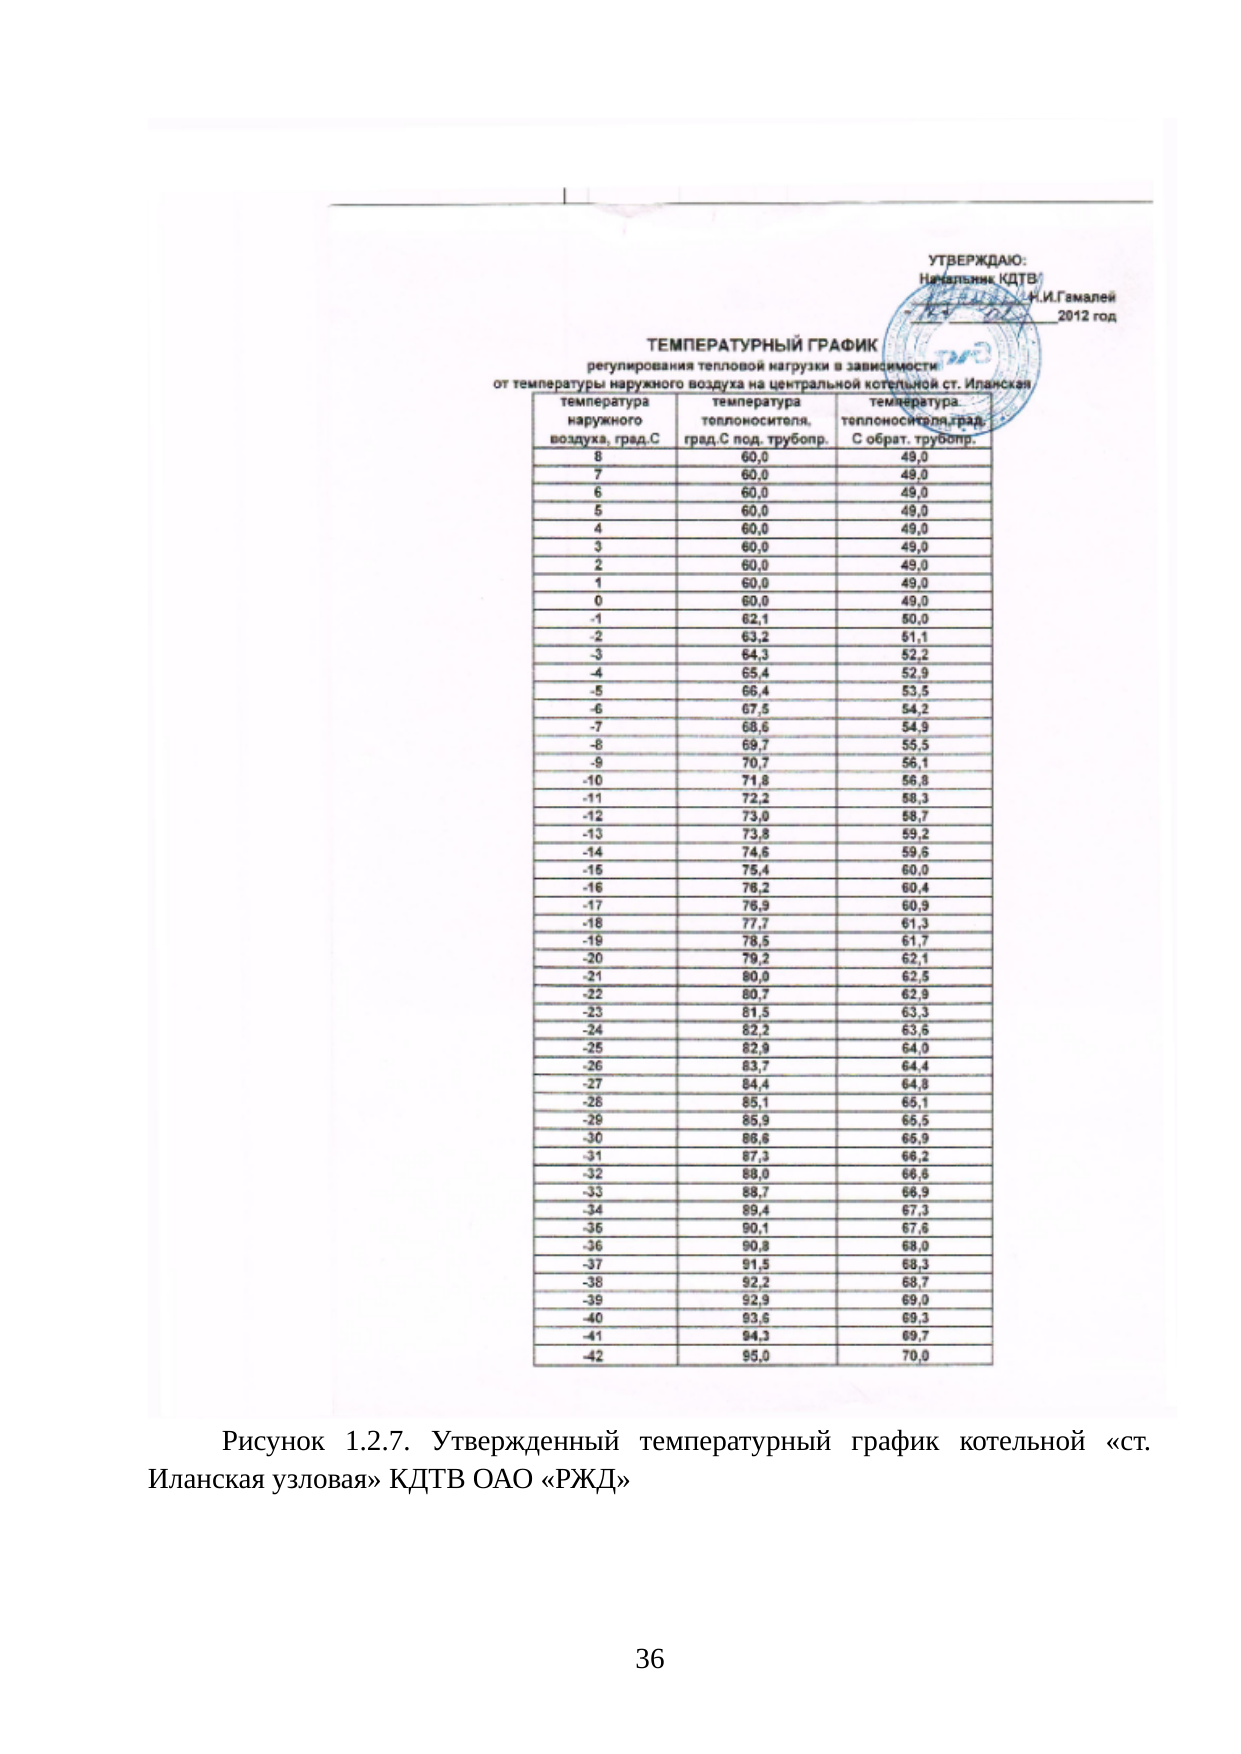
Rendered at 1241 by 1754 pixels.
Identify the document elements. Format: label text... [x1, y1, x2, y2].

text Рисунок 1.2.7. Утвержденный температурный график котельной «ст. Иланская узловая» КДТВ ОАО «РЖД» [148, 1423, 1152, 1495]
